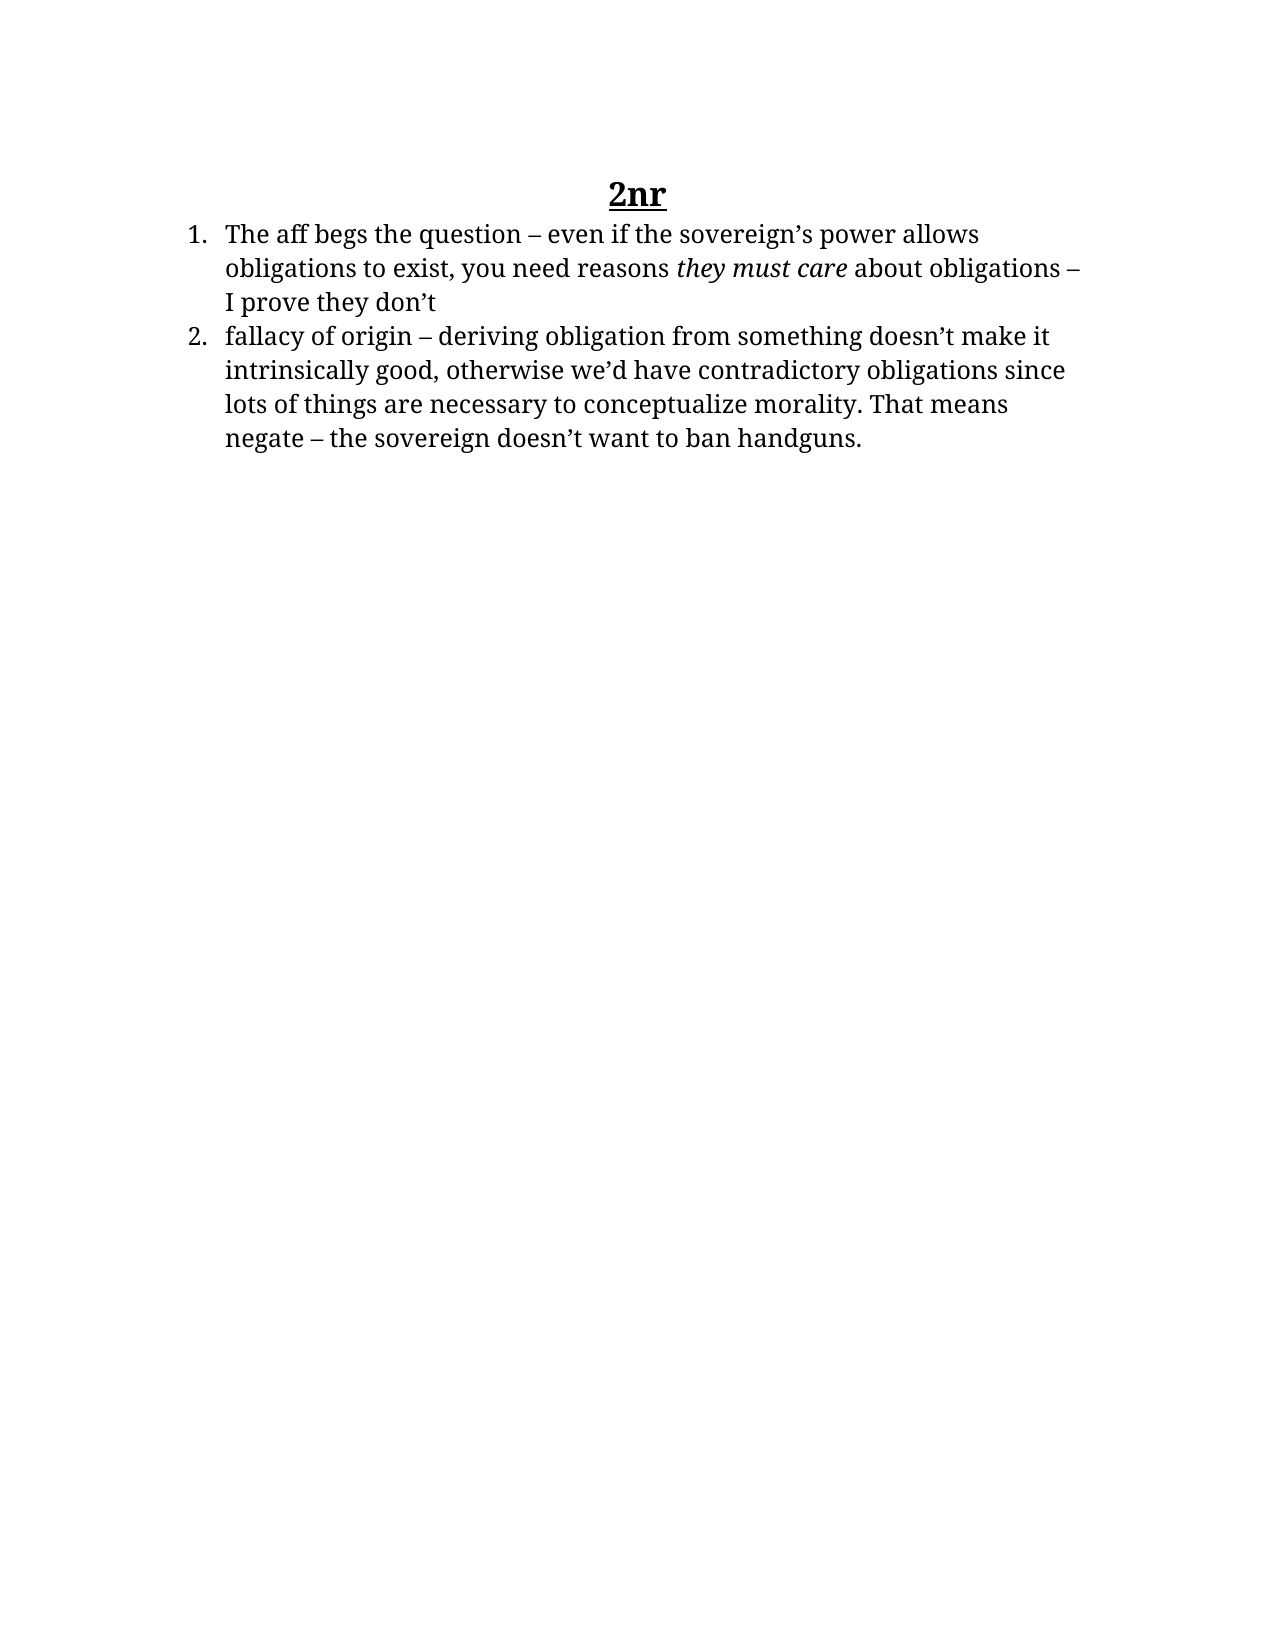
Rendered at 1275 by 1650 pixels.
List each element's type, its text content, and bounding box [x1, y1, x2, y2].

subtitle 2nr [187, 171, 1087, 216]
list fallacy of origin – deriving obligation from something doesn’t make it intrinsically good, otherwise we’d have contradictory obligations since lots of things are necessary to conceptualize morality. That means negate – the sovereign doesn’t want to ban handguns. [187, 318, 1087, 455]
list The aff begs the question – even if the sovereign’s power allows obligations to exist, you need reasons they must care about obligations – I prove they don’t [187, 216, 1087, 318]
